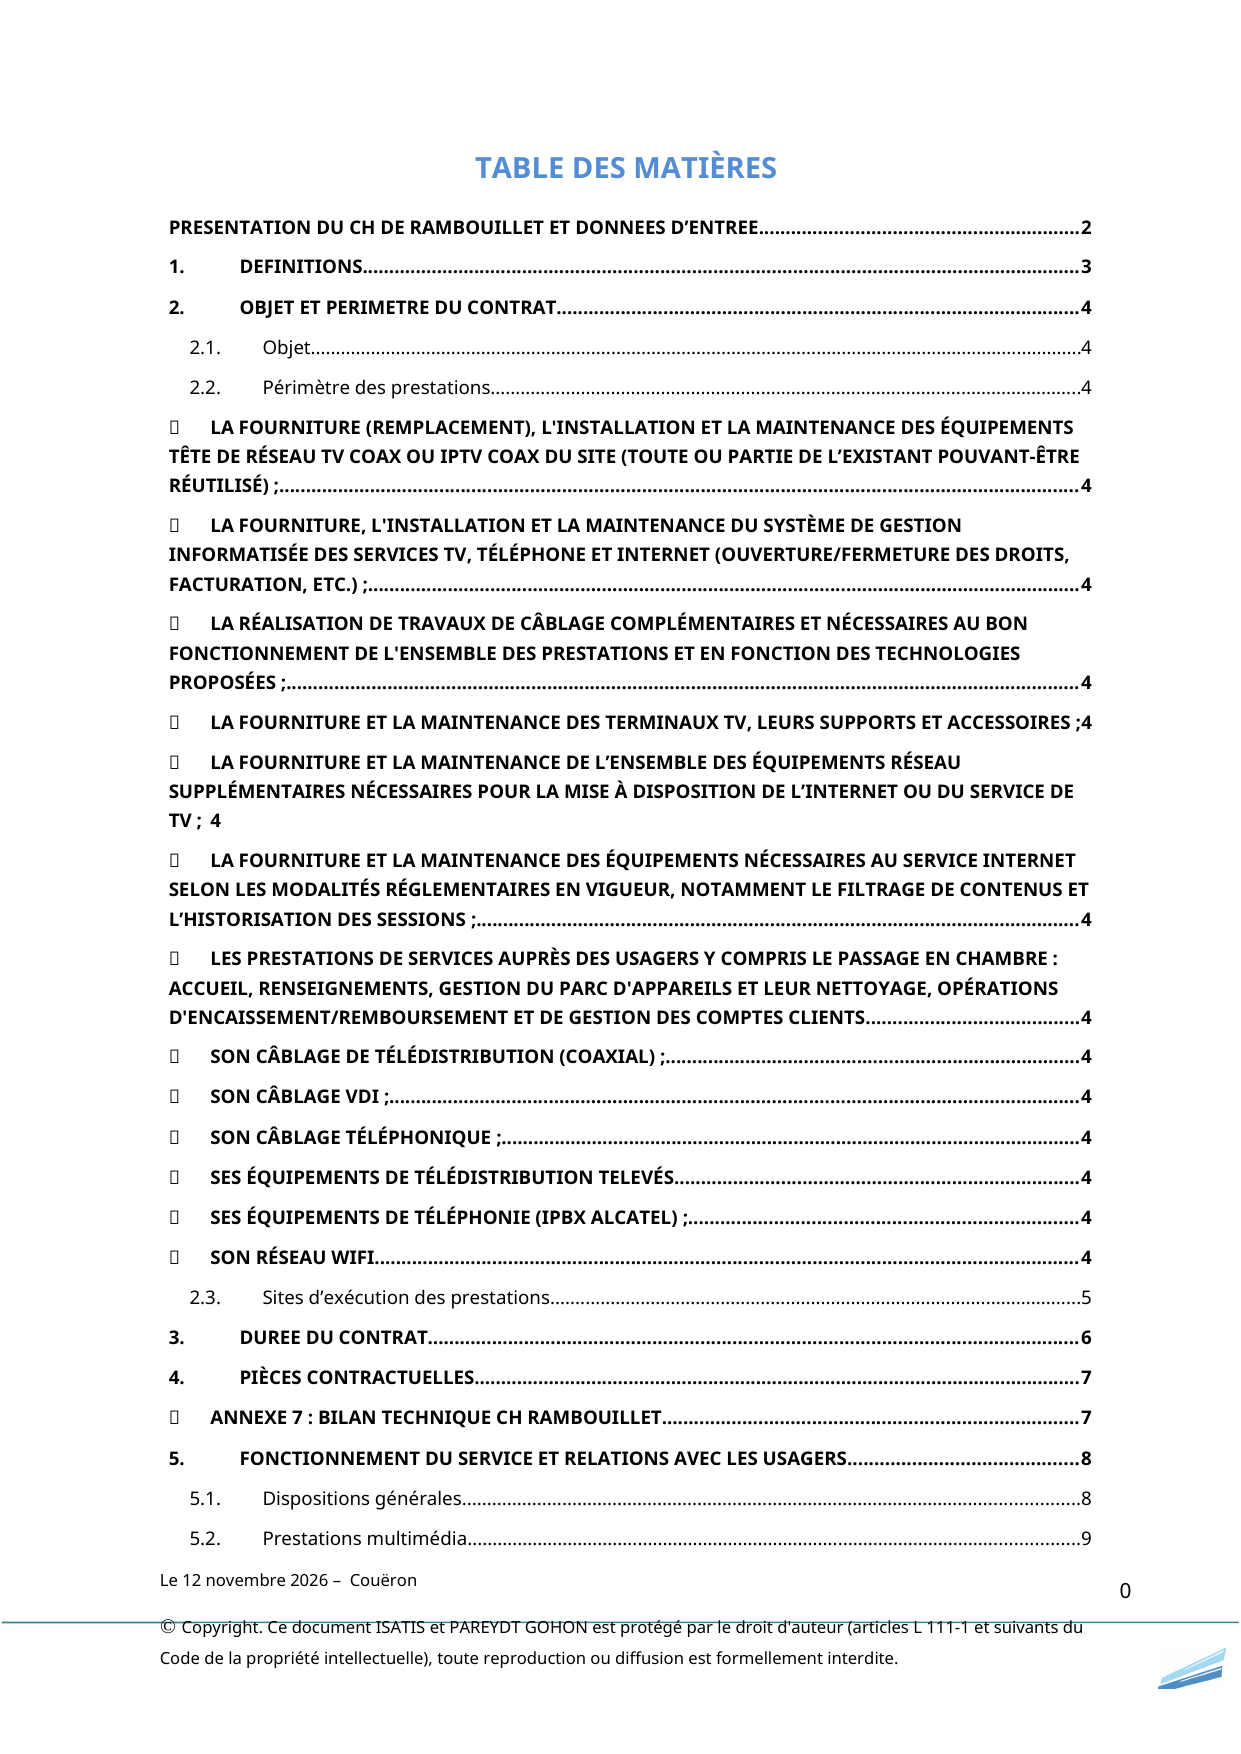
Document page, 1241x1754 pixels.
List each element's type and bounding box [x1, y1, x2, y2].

picture [1157, 1647, 1227, 1689]
